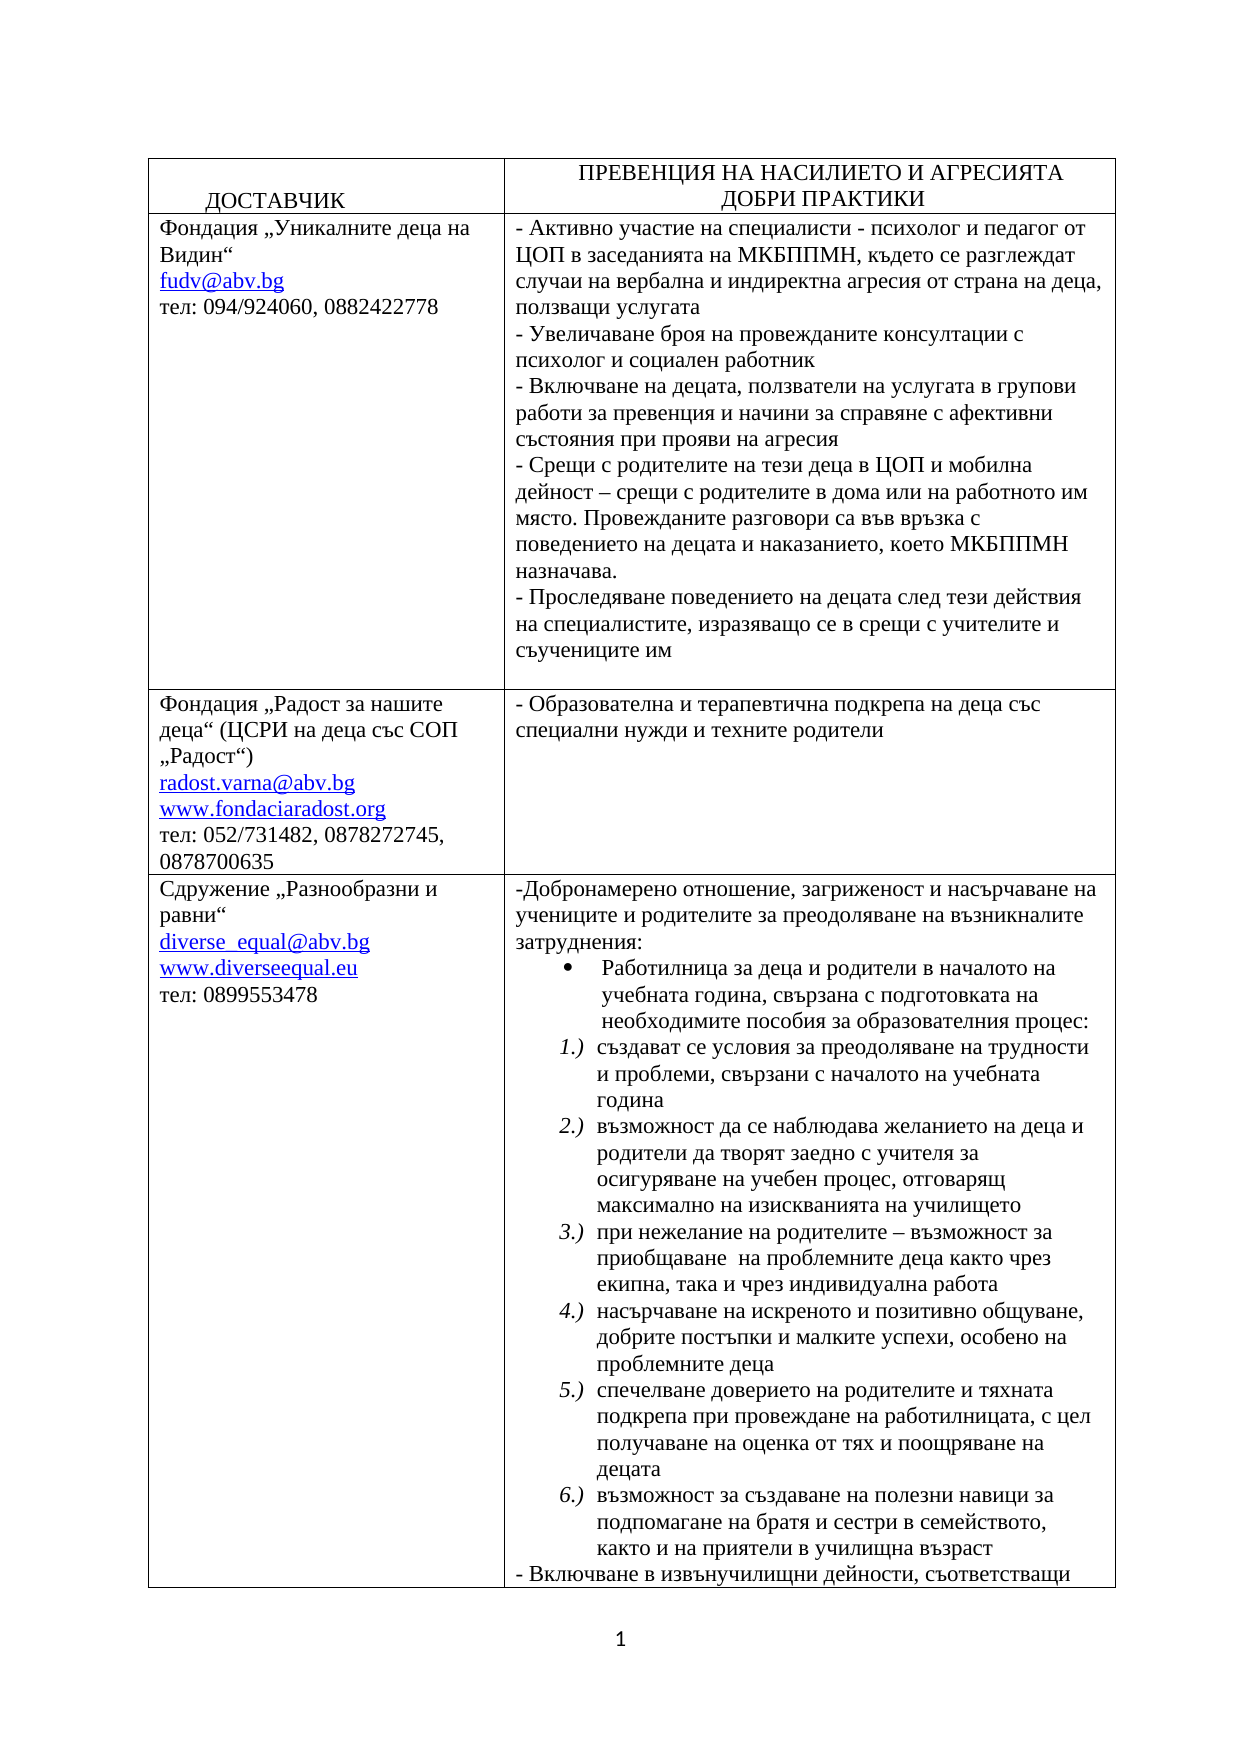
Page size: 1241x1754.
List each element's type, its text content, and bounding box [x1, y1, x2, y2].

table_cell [505, 875, 1115, 1587]
table_cell Фондация „Уникалните деца на Видин“ fudv@abv.bg тел: 094/924060, 0882422778 [149, 214, 504, 689]
table_cell - Активно участие на специалисти - психолог и педагог от ЦОП в заседанията на МКБППМН, където се разглеждат случаи на вербална и индиректна агресия от страна на деца, ползващи услугата - Увеличаване броя на провежданите консултации с психолог и социален работник - Включване на децата, ползватели на услугата в групови работи за превенция и начини за справяне с афективни състояния при прояви на агресия - Срещи с родителите на тези деца в ЦОП и мобилна дейност – срещи с родителите в дома или на работното им място. Провежданите разговори са във връзка с поведението на децата и наказанието, което МКБППМН назначава. - Проследяване поведението на децата след тези действия на специалистите, изразяващо се в срещи с учителите и съучениците им [505, 214, 1115, 689]
table_header ПРЕВЕНЦИЯ НА НАСИЛИЕТО И АГРЕСИЯТА ДОБРИ ПРАКТИКИ [505, 159, 1115, 213]
table_header ДОСТАВЧИК [149, 159, 504, 213]
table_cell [149, 875, 504, 1587]
table_cell Фондация „Радост за нашите деца“ (ЦСРИ на деца със СОП „Радост“) radost.varna@abv.bg www.fondaciaradost.org тел: 052/731482, 0878272745, 0878700635 [149, 690, 504, 874]
table_cell - Образователна и терапевтична подкрепа на деца със специални нужди и техните родители [505, 690, 1115, 874]
